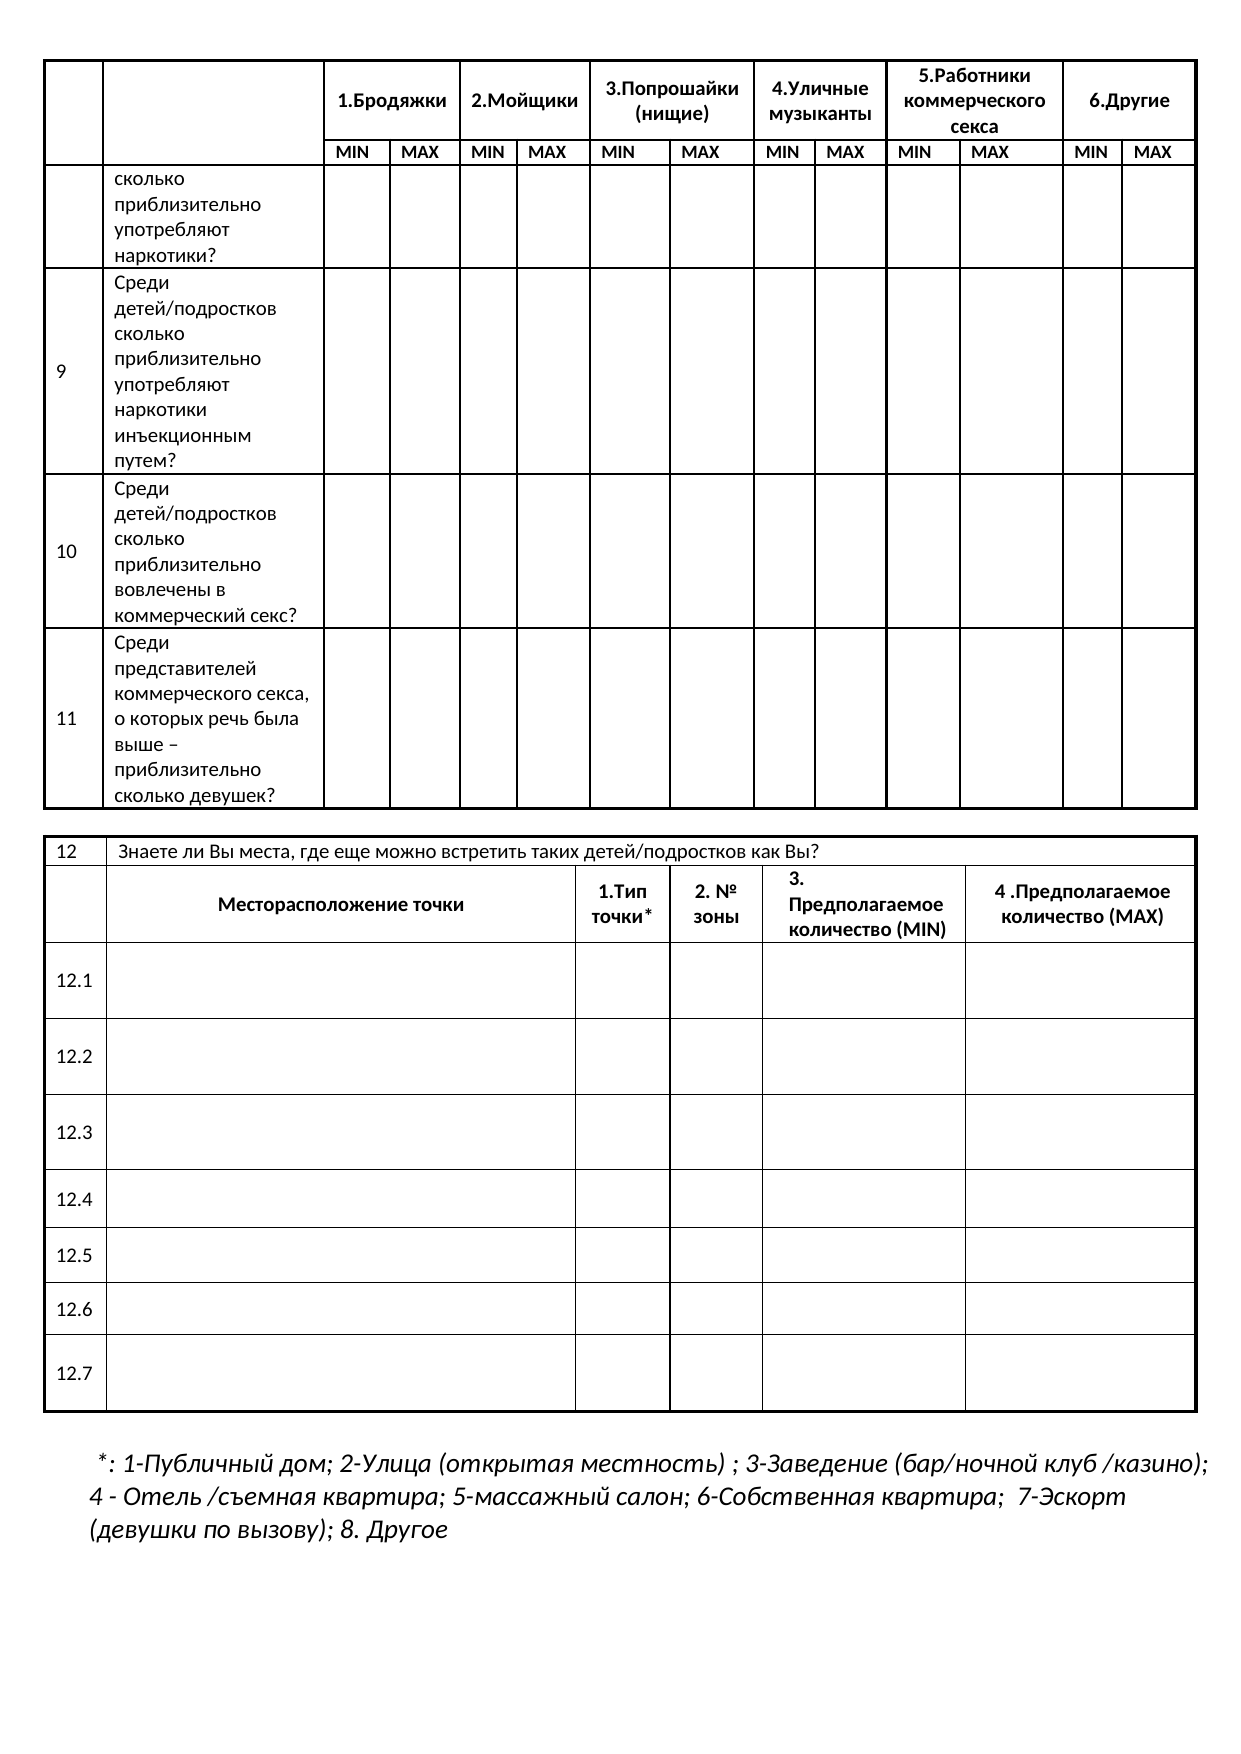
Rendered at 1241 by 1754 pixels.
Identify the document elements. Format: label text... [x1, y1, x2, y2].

table_cell MAX [961, 141, 1062, 163]
table_cell [391, 629, 459, 807]
table_cell [755, 269, 814, 473]
table_cell MAX [518, 141, 589, 163]
table_cell [763, 943, 965, 1018]
table_cell [518, 269, 589, 473]
table_cell [763, 1095, 965, 1169]
table_cell [591, 166, 669, 267]
table_cell [966, 1283, 1194, 1334]
table_cell 2. № зоны [671, 866, 762, 942]
table_cell [461, 269, 516, 473]
table_cell [461, 166, 516, 267]
table_cell [671, 1019, 762, 1093]
text *: 1-Публичный дом; 2-Улица (открытая местность) ; 3-Заведение (бар/ночной клуб /казино); 4 - Отель /съемная квартира; 5-массажный салон; 6-Собственная квартира; 7-Эскорт (девушки по вызову); 8. Другое [89, 1446, 1213, 1545]
table_cell 3. Предполагаемое количество (MIN) [763, 866, 965, 942]
table_cell [755, 629, 814, 807]
table_cell [961, 166, 1062, 267]
table_cell [107, 1170, 575, 1227]
table_header 6.Другие [1064, 62, 1194, 138]
table_cell [763, 1228, 965, 1282]
table_cell MAX [1123, 141, 1194, 163]
table_cell [816, 475, 885, 627]
table_cell [107, 1228, 575, 1282]
table_cell [671, 1335, 762, 1410]
table_cell [325, 166, 389, 267]
table_header 2.Мойщики [461, 62, 589, 138]
table_cell [755, 475, 814, 627]
table_cell [816, 166, 885, 267]
table_cell [888, 629, 959, 807]
table_cell [966, 1095, 1194, 1169]
table_header 12 [46, 838, 106, 864]
table_cell [46, 866, 106, 942]
table_header 4.Уличные музыканты [755, 62, 885, 138]
table_cell [763, 1335, 965, 1410]
table_cell [671, 475, 753, 627]
table_header 1.Бродяжки [325, 62, 459, 138]
table_header [46, 62, 102, 163]
table_cell [671, 166, 753, 267]
table_cell [888, 269, 959, 473]
table_cell Среди детей/подростков сколько приблизительно вовлечены в коммерческий секс? [104, 475, 323, 627]
table_cell [1123, 475, 1194, 627]
table_cell [518, 166, 589, 267]
table_cell 12.1 [46, 943, 106, 1018]
table_cell [763, 1283, 965, 1334]
table_cell [966, 1335, 1194, 1410]
table_header 5.Работники коммерческого секса [888, 62, 1062, 138]
table_cell [671, 1228, 762, 1282]
table_cell [576, 1228, 669, 1282]
table_cell [961, 475, 1062, 627]
table_cell [325, 629, 389, 807]
table_cell [1123, 166, 1194, 267]
table_cell [518, 629, 589, 807]
table_cell [755, 166, 814, 267]
table_cell [107, 1019, 575, 1093]
table_cell MIN [755, 141, 814, 163]
table_cell 12.5 [46, 1228, 106, 1282]
table_cell [107, 1283, 575, 1334]
table_cell [888, 475, 959, 627]
table_cell MAX [391, 141, 459, 163]
table_cell [391, 166, 459, 267]
table_cell [461, 475, 516, 627]
table_cell [1064, 166, 1121, 267]
table_cell [671, 1095, 762, 1169]
table_cell [888, 166, 959, 267]
table_cell [816, 269, 885, 473]
table_cell [107, 1335, 575, 1410]
table_cell [591, 629, 669, 807]
table_cell 12.2 [46, 1019, 106, 1093]
table_cell MIN [591, 141, 669, 163]
table_cell [576, 1283, 669, 1334]
table_cell [671, 943, 762, 1018]
table_cell 12.4 [46, 1170, 106, 1227]
table_cell 11 [46, 629, 102, 807]
table_cell [1064, 475, 1121, 627]
table_cell [671, 1170, 762, 1227]
table_cell [576, 943, 669, 1018]
table_cell [107, 943, 575, 1018]
table_cell [325, 269, 389, 473]
table_cell [576, 1335, 669, 1410]
table_cell Среди детей/подростков сколько приблизительно употребляют наркотики инъекционным путем? [104, 269, 323, 473]
table_cell [763, 1170, 965, 1227]
table_cell [671, 629, 753, 807]
table_cell 12.7 [46, 1335, 106, 1410]
table_cell [1064, 629, 1121, 807]
table_cell [576, 1019, 669, 1093]
table_header [104, 62, 323, 163]
table_cell [518, 475, 589, 627]
table_cell 10 [46, 475, 102, 627]
table_cell [1123, 629, 1194, 807]
table_cell MIN [325, 141, 389, 163]
table_cell MIN [461, 141, 516, 163]
table_cell [391, 269, 459, 473]
table_cell [576, 1095, 669, 1169]
table_cell [1123, 269, 1194, 473]
table_cell Месторасположение точки [107, 866, 575, 942]
table_cell [961, 269, 1062, 473]
table_cell [671, 269, 753, 473]
table_cell [671, 1283, 762, 1334]
table_cell [966, 1019, 1194, 1093]
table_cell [104, 166, 323, 267]
table_cell [325, 475, 389, 627]
table_cell MIN [888, 141, 959, 163]
table_cell [966, 1228, 1194, 1282]
table_cell 12.6 [46, 1283, 106, 1334]
table_cell [591, 269, 669, 473]
table_cell MAX [816, 141, 885, 163]
table_cell 9 [46, 269, 102, 473]
table_cell [763, 1019, 965, 1093]
table_header Знаете ли Вы места, где еще можно встретить таких детей/подростков как Вы? [107, 838, 1194, 864]
table_header 3.Попрошайки (нищие) [591, 62, 753, 138]
table_cell [391, 475, 459, 627]
table_cell 12.3 [46, 1095, 106, 1169]
table_cell [591, 475, 669, 627]
table_cell [576, 1170, 669, 1227]
table_cell [1064, 269, 1121, 473]
table_cell MAX [671, 141, 753, 163]
table_cell MIN [1064, 141, 1121, 163]
table_cell 8 [46, 166, 102, 267]
table_cell [966, 943, 1194, 1018]
table_cell 4 .Предполагаемое количество (MAX) [966, 866, 1194, 942]
table_cell [961, 629, 1062, 807]
table_cell Среди представителей коммерческого секса, о которых речь была выше – приблизительно сколько девушек? [104, 629, 323, 807]
table_cell [107, 1095, 575, 1169]
table_cell [966, 1170, 1194, 1227]
table_cell 1.Тип точки* [576, 866, 669, 942]
table_cell [816, 629, 885, 807]
table_cell [461, 629, 516, 807]
